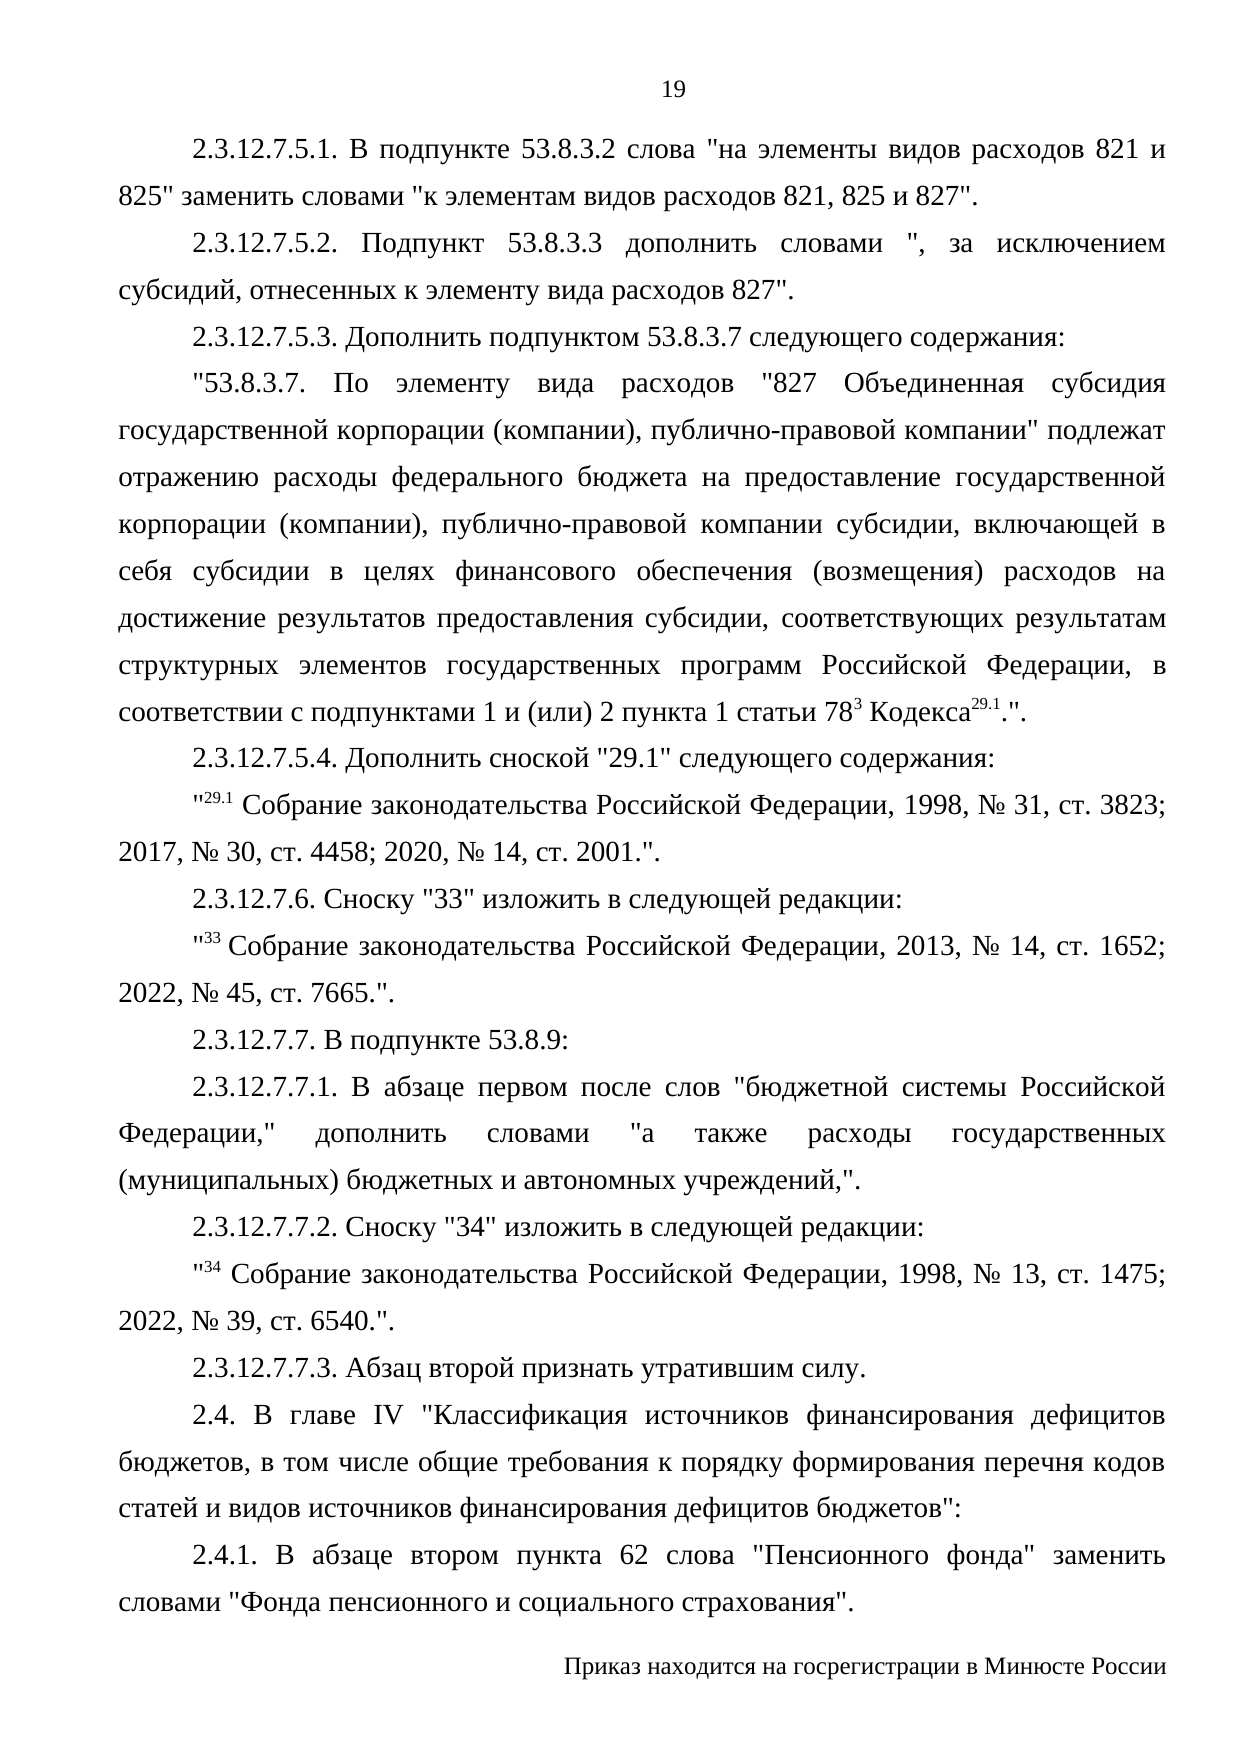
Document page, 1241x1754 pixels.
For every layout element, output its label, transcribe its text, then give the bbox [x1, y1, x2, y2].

list 2.3.12.7.5.4. Дополнить сноской "29.1" следующего содержания: [118, 741, 1167, 774]
list 2.3.12.7.6. Сноску "33" изложить в следующей редакции: [118, 881, 1167, 915]
list "53.8.3.7. По элементу вида расходов "827 Объединенная субсидия государственной корпорации (компании), публично-правовой компании" подлежат отражению расходы федерального бюджета на предоставление государственной корпорации (компании), публично-правовой компании субсидии, включающей в себя субсидии в целях финансового обеспечения (возмещения) расходов на достижение результатов предоставления субсидии, соответствующих результатам структурных элементов государственных программ Российской Федерации, в соответствии с подпунктами 1 и (или) 2 пункта 1 статьи 783 Кодекса29.1.". [118, 366, 1167, 727]
list 2.3.12.7.7. В подпункте 53.8.9: [118, 1022, 1167, 1055]
list 2.4.1. В абзаце втором пункта 62 слова "Пенсионного фонда" заменить словами "Фонда пенсионного и социального страхования". [118, 1537, 1167, 1618]
list 2.3.12.7.7.2. Сноску "34" изложить в следующей редакции: [118, 1209, 1167, 1243]
list "29.1 Собрание законодательства Российской Федерации, 1998, № 31, ст. 3823; 2017, № 30, ст. 4458; 2020, № 14, ст. 2001.". [118, 787, 1167, 868]
list 2.3.12.7.5.1. В подпункте 53.8.3.2 слова "на элементы видов расходов 821 и 825" заменить словами "к элементам видов расходов 821, 825 и 827". [118, 131, 1167, 212]
list "33 Собрание законодательства Российской Федерации, 2013, № 14, ст. 1652; 2022, № 45, ст. 7665.". [118, 928, 1167, 1008]
list "34 Собрание законодательства Российской Федерации, 1998, № 13, ст. 1475; 2022, № 39, ст. 6540.". [118, 1256, 1167, 1337]
list 2.4. В главе IV "Классификация источников финансирования дефицитов бюджетов, в том числе общие требования к порядку формирования перечня кодов статей и видов источников финансирования дефицитов бюджетов": [118, 1397, 1167, 1524]
list 2.3.12.7.5.3. Дополнить подпунктом 53.8.3.7 следующего содержания: [118, 319, 1167, 352]
list 2.3.12.7.5.2. Подпункт 53.8.3.3 дополнить словами ", за исключением субсидий, отнесенных к элементу вида расходов 827". [118, 225, 1167, 305]
list 2.3.12.7.7.3. Абзац второй признать утратившим силу. [118, 1350, 1167, 1383]
list 2.3.12.7.7.1. В абзаце первом после слов "бюджетной системы Российской Федерации," дополнить словами "а также расходы государственных (муниципальных) бюджетных и автономных учреждений,". [118, 1069, 1167, 1196]
